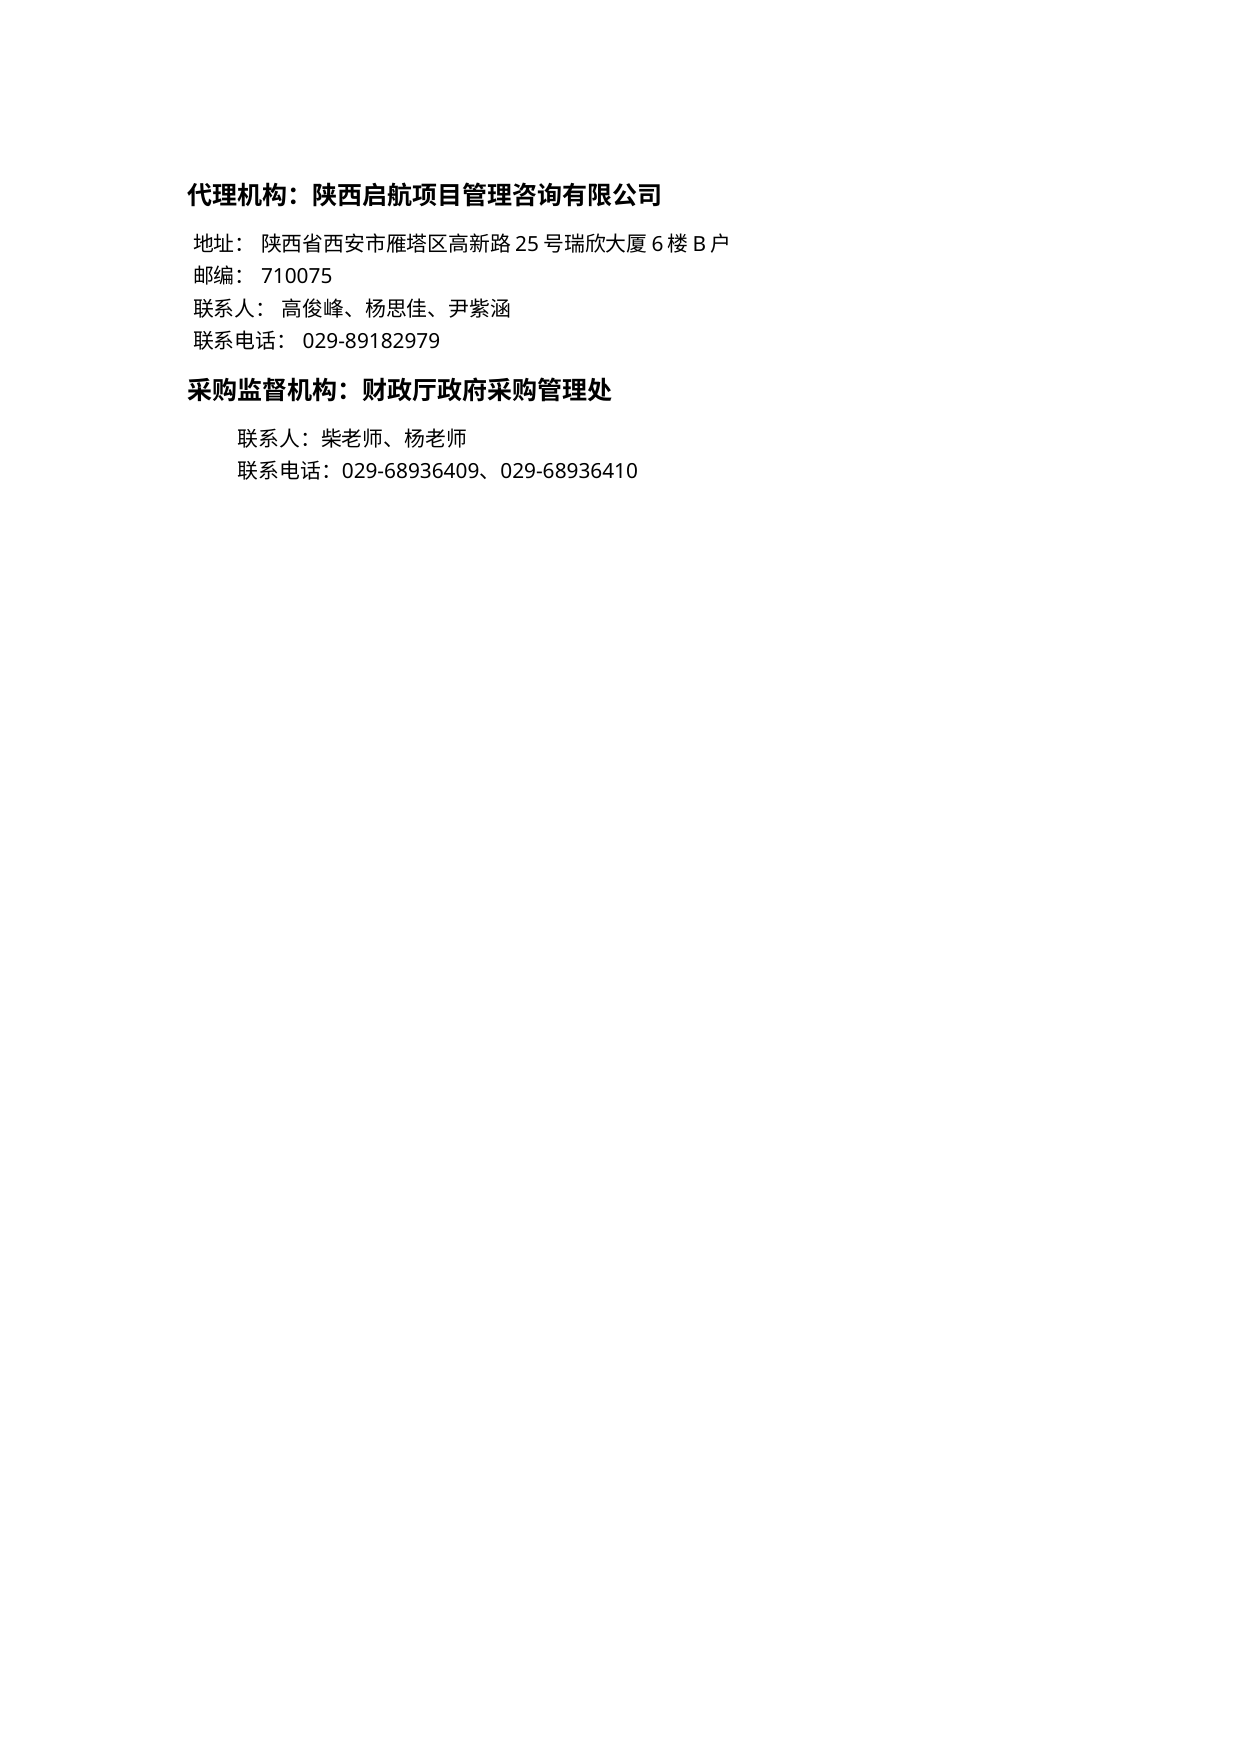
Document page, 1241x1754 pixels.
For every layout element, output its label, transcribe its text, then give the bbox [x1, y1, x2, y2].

text 联系人：柴老师、杨老师 [187, 422, 1053, 454]
text 联系人： 高俊峰、杨思佳、尹紫涵 [187, 292, 1053, 324]
text 地址： 陕西省西安市雁塔区高新路25号瑞欣大厦6楼B户 [187, 227, 1053, 259]
text 采购监督机构：财政厅政府采购管理处 [187, 357, 1053, 422]
text 联系电话： 029-89182979 [187, 324, 1053, 357]
text 代理机构：陕西启航项目管理咨询有限公司 [187, 162, 1053, 227]
text 联系电话：029-68936409、029-68936410 [187, 454, 1053, 487]
text 邮编： 710075 [187, 259, 1053, 292]
